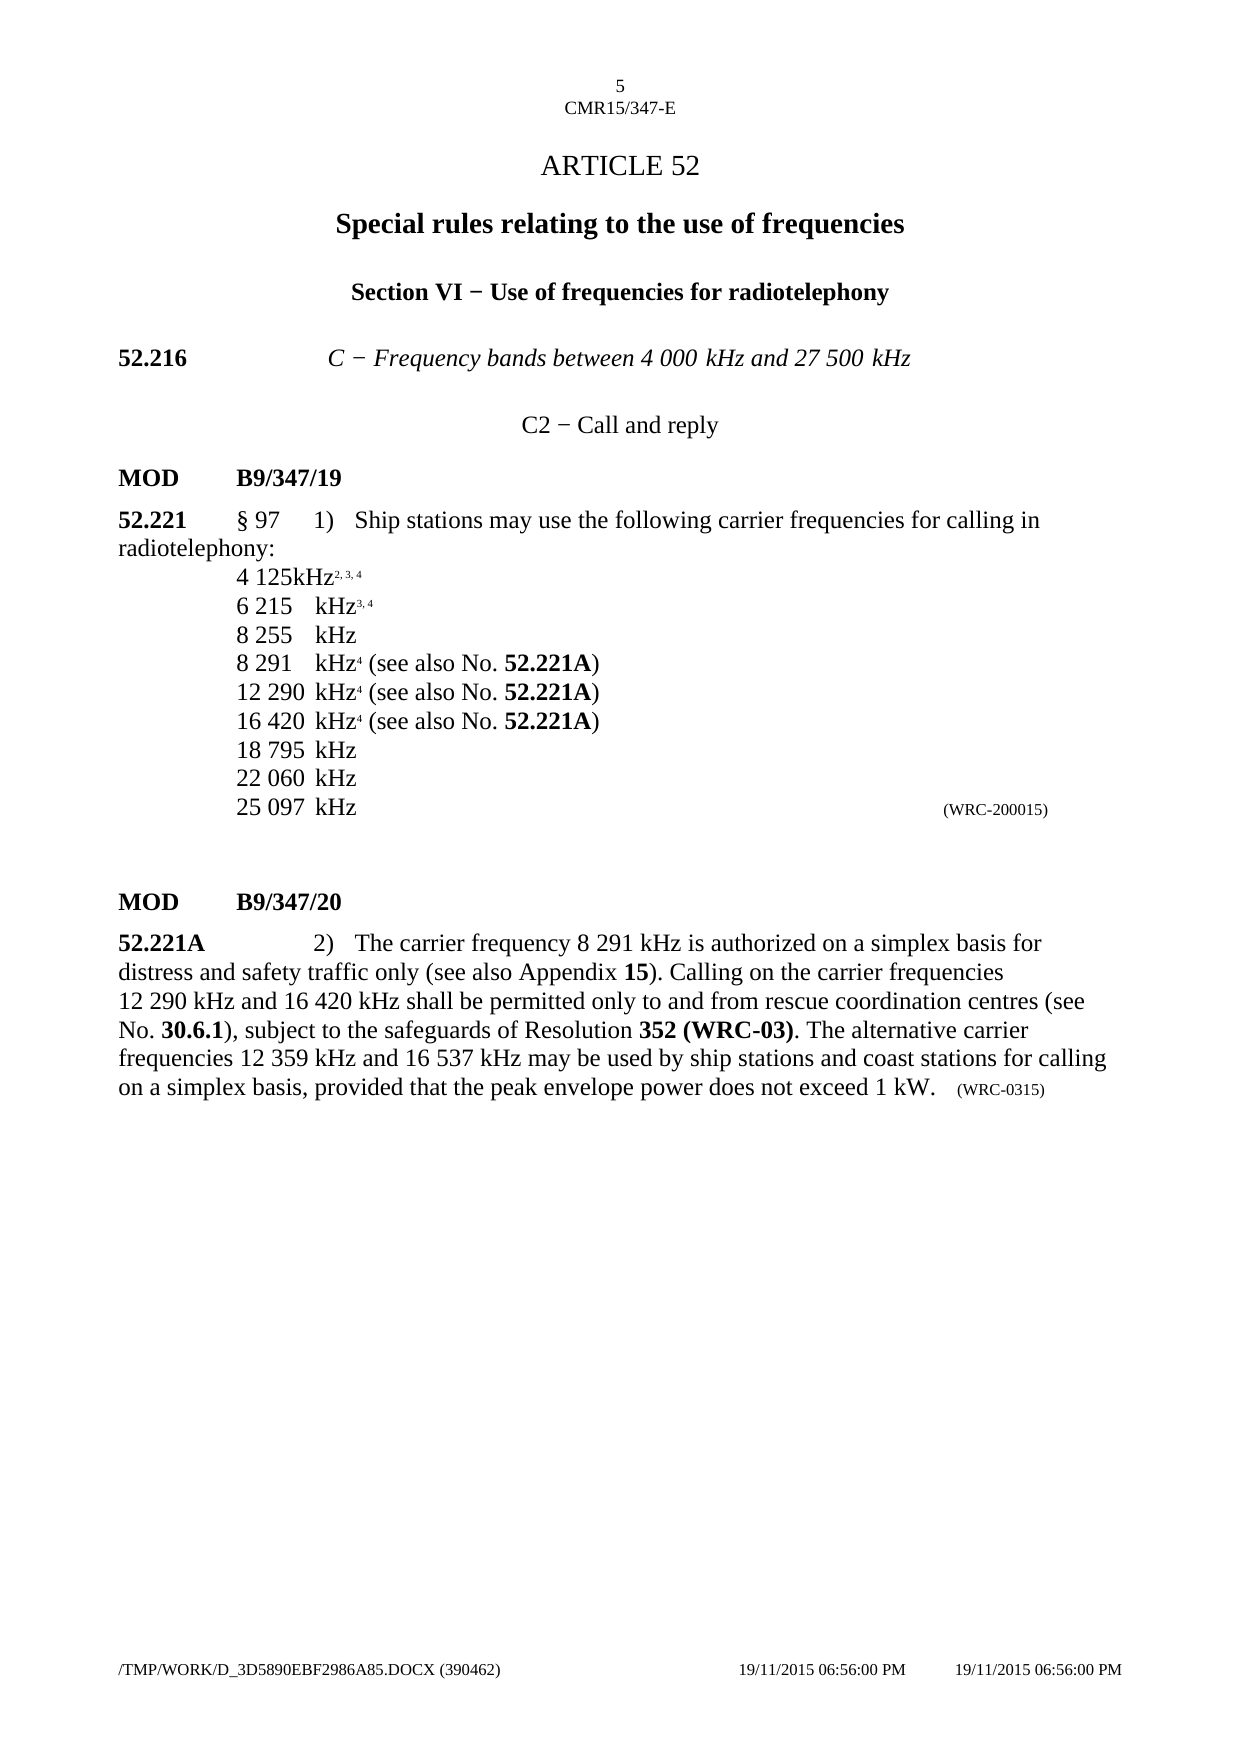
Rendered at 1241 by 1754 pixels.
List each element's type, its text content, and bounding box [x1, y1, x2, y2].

text 25 097 kHz (WRC-) [118, 792, 1122, 821]
title Special rules relating to the use of frequencies [118, 206, 1122, 240]
text MOD B9/347/19#32545 [118, 463, 1122, 492]
text ARTICLE 52 [118, 148, 1122, 181]
text 22 060 kHz [118, 763, 1122, 792]
text 52.221A 2) Calling on the carrier frequencies 12 290 kHz and 16 420 kHz shall be permitted only to and from rescue coordination centres (see No. 30.6.1), subject to the safeguards of Resolution 352 (WRC-03). The alternative carrier frequencies 12 359 kHz and 16 537 kHz may be used by ship stations and coast stations for calling on a simplex basis, provided that the peak envelope power does not exceed 1 kW. (WRC-) [118, 928, 1122, 1101]
text Section VI − Use of frequencies for radiotelephony [118, 277, 1122, 306]
text 16 420 kHz4 (see also No. 52.221A) [118, 706, 1122, 735]
text 52.221 § 97 1) Ship stations may use the following carrier frequencies for calling in radiotelephony: [118, 505, 1122, 562]
text C2 − Call and reply [118, 410, 1122, 438]
text MOD B9/347/20#32547 [118, 887, 1122, 916]
text 4 125 kHz2, 3, 4 [118, 562, 1122, 591]
text 52.216 C − Frequency bands between 4 000 kHz and 27 500 kHz [118, 343, 1122, 372]
text 6 215 kHz3, 4 [118, 591, 1122, 620]
text 12 290 kHz4 (see also No. 52.221A) [118, 677, 1122, 706]
text 8 255 kHz [118, 620, 1122, 648]
text 18 795 kHz [118, 735, 1122, 763]
